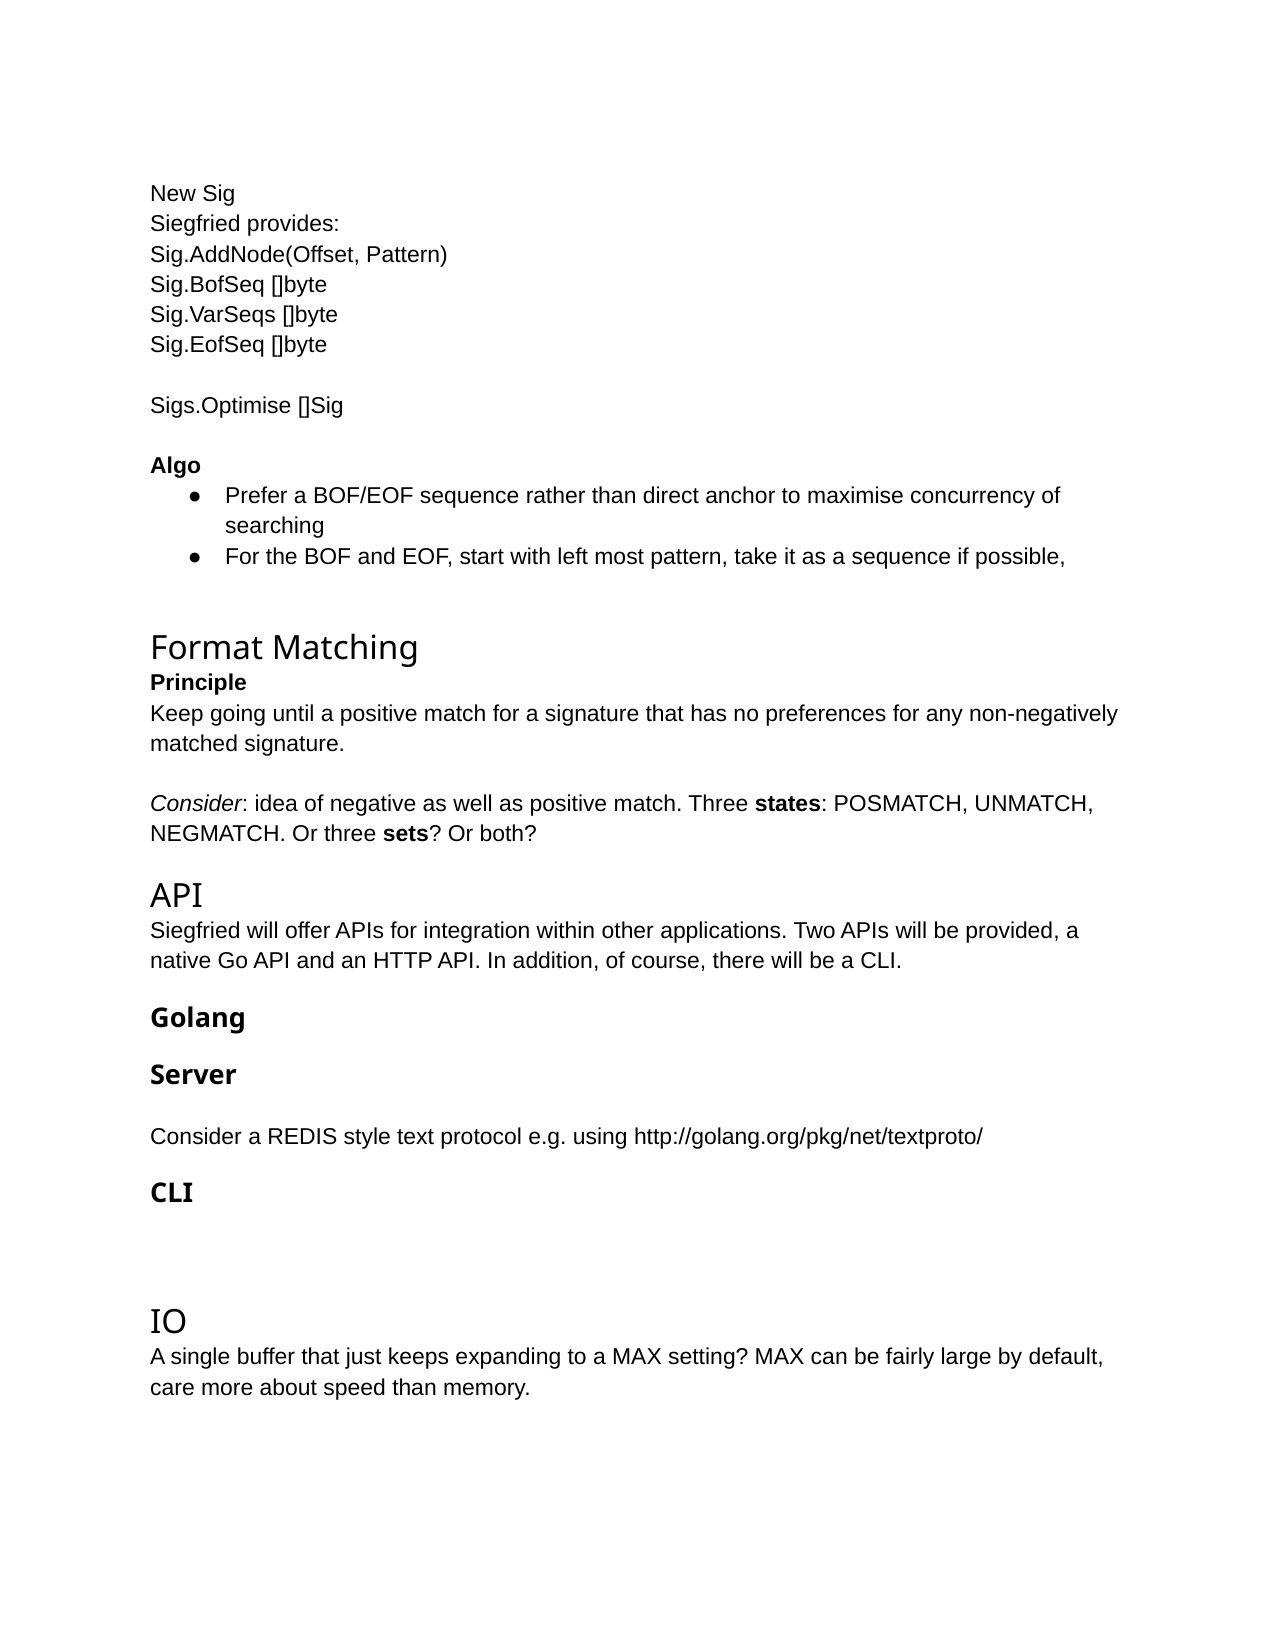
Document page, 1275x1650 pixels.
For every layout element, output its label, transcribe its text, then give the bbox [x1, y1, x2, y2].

text Algo [150, 452, 1125, 478]
list Prefer a BOF/EOF sequence rather than direct anchor to maximise concurrency of searching [188, 482, 1125, 539]
subtitle CLI [150, 1174, 1125, 1211]
list For the BOF and EOF, start with left most pattern, take it as a sequence if possible, [188, 543, 1125, 569]
text Sig.EofSeq []byte [150, 331, 1125, 358]
text Consider a REDIS style text protocol e.g. using http://golang.org/pkg/net/textproto/ [150, 1123, 1125, 1149]
subtitle Server [150, 1056, 1125, 1093]
text Siegfried provides: [150, 210, 1125, 237]
subtitle Format Matching [150, 624, 1125, 669]
text Sig.AddNode(Offset, Pattern) [150, 241, 1125, 267]
text Principle [150, 669, 1125, 696]
text Keep going until a positive match for a signature that has no preferences for any non-negatively matched signature. [150, 699, 1125, 756]
text Siegfried will offer APIs for integration within other applications. Two APIs will be provided, a native Go API and an HTTP API. In addition, of course, there will be a CLI. [150, 917, 1125, 973]
subtitle Golang [150, 998, 1125, 1035]
text Consider: idea of negative as well as positive match. Three states: POSMATCH, UNMATCH, NEGMATCH. Or three sets? Or both? [150, 790, 1125, 847]
text New Sig [150, 180, 1125, 207]
text A single buffer that just keeps expanding to a MAX setting? MAX can be fairly large by default, care more about speed than memory. [150, 1343, 1125, 1400]
subtitle IO [150, 1298, 1125, 1343]
text Sig.BofSeq []byte [150, 271, 1125, 297]
subtitle API [150, 871, 1125, 917]
text Sig.VarSeqs []byte [150, 301, 1125, 327]
text Sigs.Optimise []Sig [150, 392, 1125, 418]
